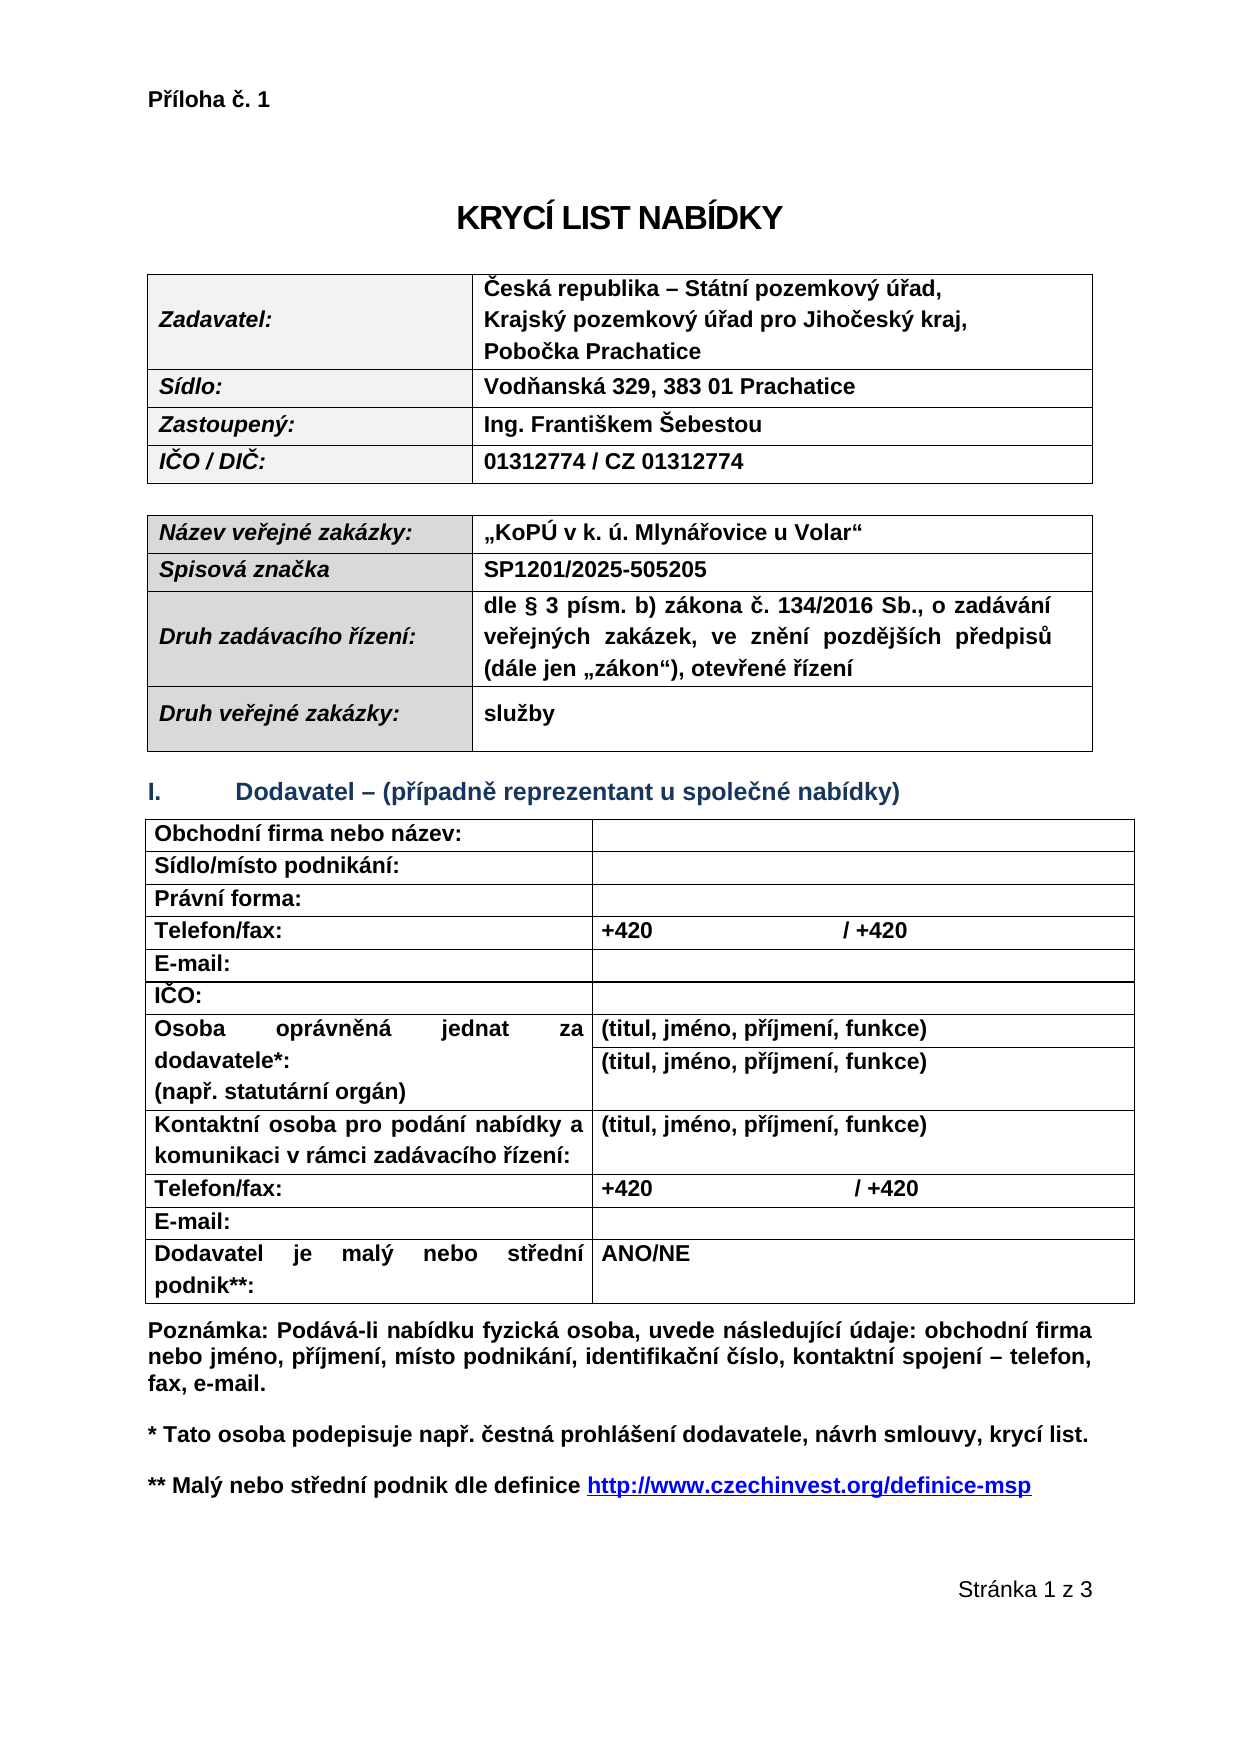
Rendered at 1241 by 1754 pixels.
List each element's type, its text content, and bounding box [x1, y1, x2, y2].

table_cell SP1201/2025-505205 [473, 554, 1092, 591]
table_cell +420 / +420 [593, 917, 1134, 949]
table_cell E-mail: [146, 950, 592, 981]
table_cell Zastoupený: [148, 408, 472, 445]
table_cell (titul, jméno, příjmení, funkce) [593, 1015, 1134, 1047]
table_cell (titul, jméno, příjmení, funkce) [593, 1048, 1134, 1110]
table_cell Ing. Františkem Šebestou [473, 408, 1092, 445]
table_cell [593, 950, 1134, 981]
table_cell [593, 983, 1134, 1014]
text ** Malý nebo střední podnik dle definice http://www.czechinvest.org/definice-msp [148, 1472, 1093, 1499]
table_header Obchodní firma nebo název: [146, 820, 592, 851]
table_cell služby [473, 687, 1092, 751]
table_cell Druh veřejné zakázky: [148, 687, 472, 751]
table_cell [593, 852, 1134, 884]
table_cell [593, 885, 1134, 916]
table_cell (titul, jméno, příjmení, funkce) [593, 1111, 1134, 1174]
table_cell Kontaktní osoba pro podání nabídky a komunikaci v rámci zadávacího řízení: [146, 1111, 592, 1174]
table_header Česká republika – Státní pozemkový úřad, Krajský pozemkový úřad pro Jihočeský kraj, Pobočka Prachatice [473, 275, 1092, 369]
table_cell dle § 3 písm. b) zákona č. 134/2016 Sb., o zadávání veřejných zakázek, ve znění pozdějších předpisů (dále jen „zákon“), otevřené řízení [473, 592, 1092, 686]
table_cell +420 / +420 [593, 1175, 1134, 1207]
table_cell Telefon/fax: [146, 1175, 592, 1207]
table_cell Osoba oprávněná jednat za dodavatele*: (např. statutární orgán) [146, 1015, 592, 1110]
table_cell Právní forma: [146, 885, 592, 916]
table_cell [593, 1208, 1134, 1239]
table_cell 01312774 / CZ 01312774 [473, 446, 1092, 482]
table_cell ANO/NE [593, 1240, 1134, 1303]
table_cell IČO / DIČ: [148, 446, 472, 482]
table_header „KoPÚ v k. ú. Mlynářovice u Volar“ [473, 516, 1092, 553]
table_cell Druh zadávacího řízení: [148, 592, 472, 686]
table_cell Sídlo/místo podnikání: [146, 852, 592, 884]
table_header Název veřejné zakázky: [148, 516, 472, 553]
text Poznámka: Podává-li nabídku fyzická osoba, uvede následující údaje: obchodní firma nebo jméno, příjmení, místo podnikání, identifikační číslo, kontaktní spojení – telefon, fax, e-mail. [148, 1317, 1093, 1396]
table_cell Vodňanská 329, 383 01 Prachatice [473, 370, 1092, 407]
table_cell IČO: [146, 983, 592, 1014]
subtitle Dodavatel – (případně reprezentant u společné nabídky) [148, 777, 1093, 806]
table_cell Spisová značka [148, 554, 472, 591]
table_cell Sídlo: [148, 370, 472, 407]
table_header [593, 820, 1134, 851]
table_cell E-mail: [146, 1208, 592, 1239]
title Krycí list nabídky [148, 198, 1093, 236]
table_cell Dodavatel je malý nebo střední podnik**: [146, 1240, 592, 1303]
table_header Zadavatel: [148, 275, 472, 369]
table_cell Telefon/fax: [146, 917, 592, 949]
text * Tato osoba podepisuje např. čestná prohlášení dodavatele, návrh smlouvy, krycí list. [148, 1421, 1093, 1447]
